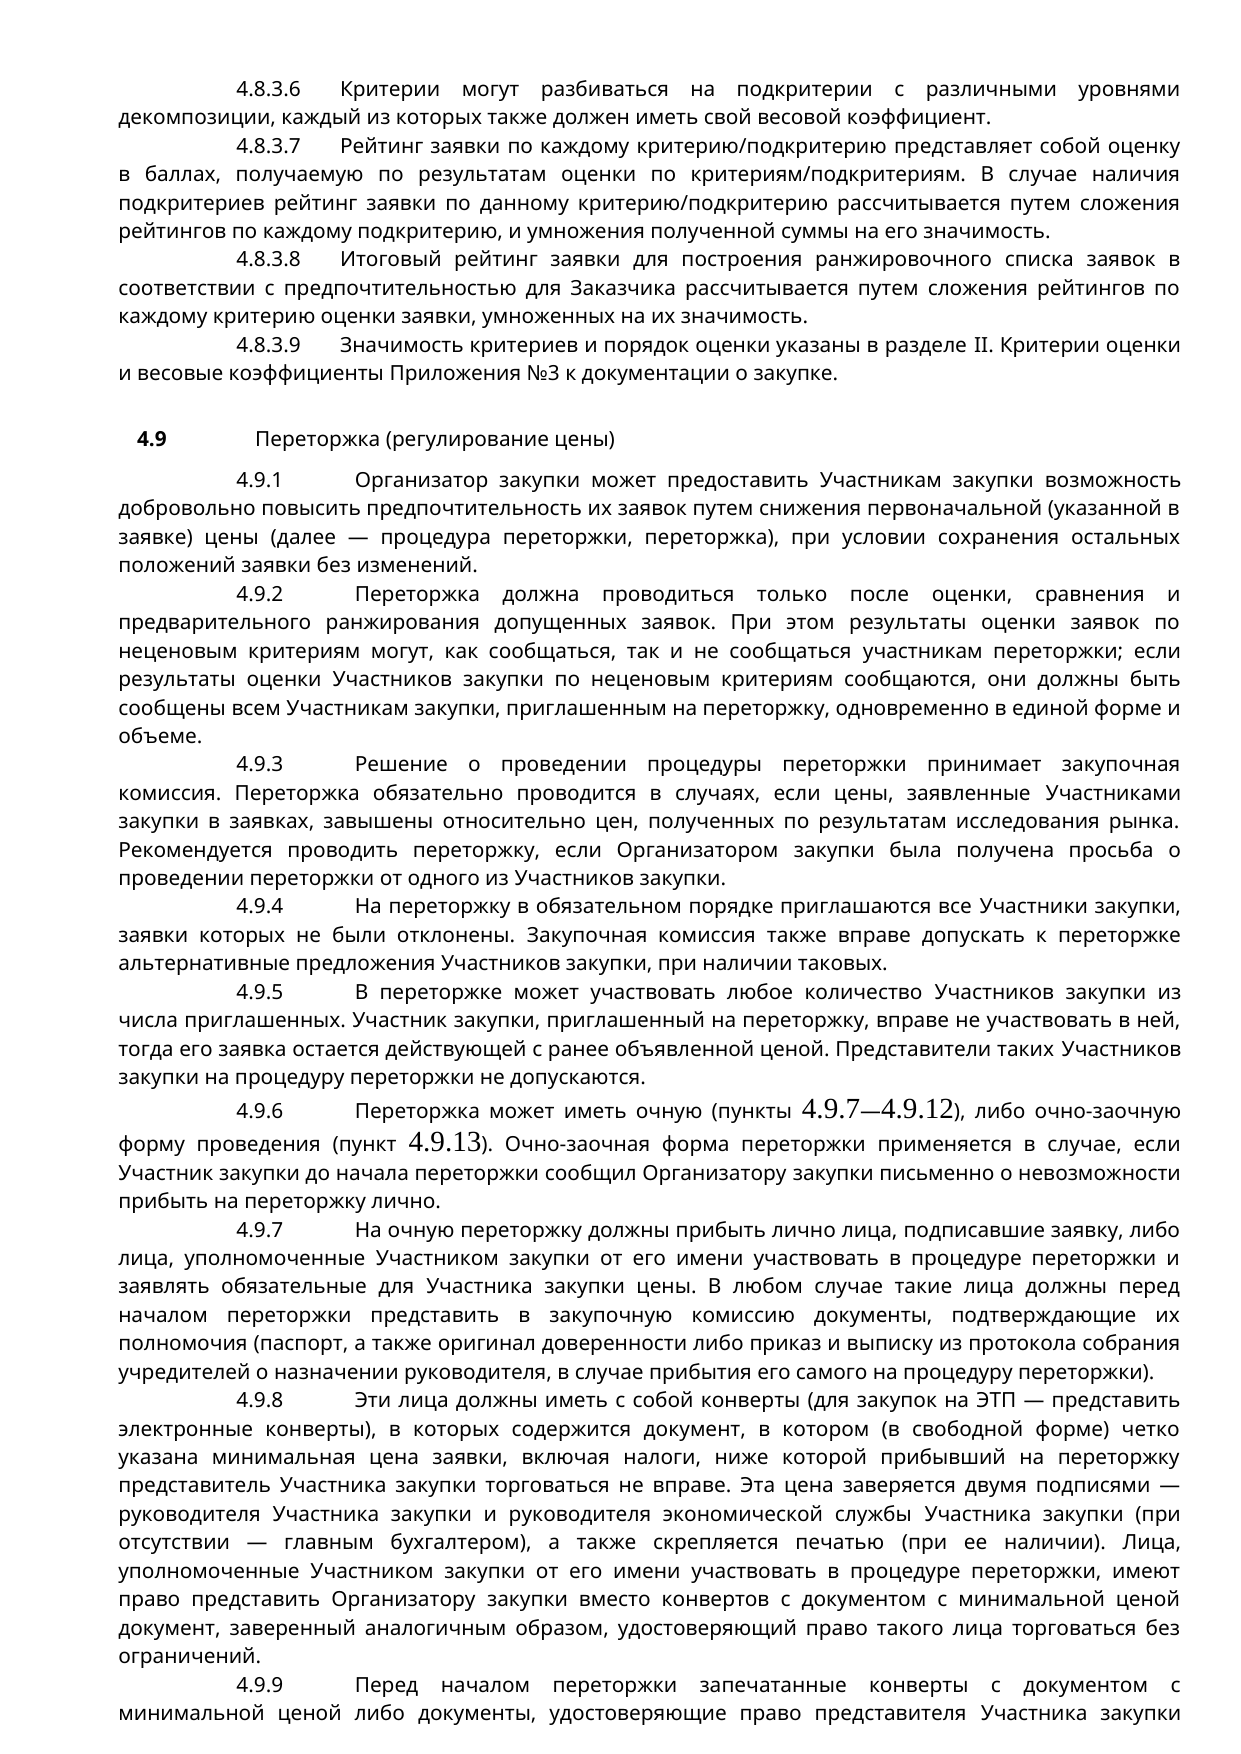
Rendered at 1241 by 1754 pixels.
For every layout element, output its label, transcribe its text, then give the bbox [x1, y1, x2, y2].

list Итоговый рейтинг заявки для построения ранжировочного списка заявок в соответствии с предпочтительностью для Заказчика рассчитывается путем сложения рейтингов по каждому критерию оценки заявки, умноженных на их значимость. [118, 244, 1181, 330]
list Эти лица должны иметь с собой конверты (для закупок на ЭТП — представить электронные конверты), в которых содержится документ, в котором (в свободной форме) четко указана минимальная цена заявки, включая налоги, ниже которой прибывший на переторжку представитель Участника закупки торговаться не вправе. Эта цена заверяется двумя подписями — руководителя Участника закупки и руководителя экономической службы Участника закупки (при отсутствии — главным бухгалтером), а также скрепляется печатью (при ее наличии). Лица, уполномоченные Участником закупки от его имени участвовать в процедуре переторжки, имеют право представить Организатору закупки вместо конвертов с документом с минимальной ценой документ, заверенный аналогичным образом, удостоверяющий право такого лица торговаться без ограничений. [118, 1385, 1181, 1670]
list В переторжке может участвовать любое количество Участников закупки из числа приглашенных. Участник закупки, приглашенный на переторжку, вправе не участвовать в ней, тогда его заявка остается действующей с ранее объявленной ценой. Представители таких Участников закупки на процедуру переторжки не допускаются. [118, 977, 1181, 1091]
list На переторжку в обязательном порядке приглашаются все Участники закупки, заявки которых не были отклонены. Закупочная комиссия также вправе допускать к переторжке альтернативные предложения Участников закупки, при наличии таковых. [118, 892, 1181, 977]
list Организатор закупки может предоставить Участникам закупки возможность добровольно повысить предпочтительность их заявок путем снижения первоначальной (указанной в заявке) цены (далее — процедура переторжки, переторжка), при условии сохранения остальных положений заявки без изменений. [118, 465, 1181, 579]
list Рейтинг заявки по каждому критерию/подкритерию представляет собой оценку в баллах, получаемую по результатам оценки по критериям/подкритериям. В случае наличия подкритериев рейтинг заявки по данному критерию/подкритерию рассчитывается путем сложения рейтингов по каждому подкритерию, и умножения полученной суммы на его значимость. [118, 131, 1181, 244]
list Значимость критериев и порядок оценки указаны в разделе II. Критерии оценки и весовые коэффициенты Приложения №3 к документации о закупке. [118, 330, 1181, 387]
list Критерии могут разбиваться на подкритерии с различными уровнями декомпозиции, каждый из которых также должен иметь свой весовой коэффициент. [118, 74, 1181, 131]
subtitle Переторжка (регулирование цены) [137, 424, 1181, 453]
list Переторжка должна проводиться только после оценки, сравнения и предварительного ранжирования допущенных заявок. При этом результаты оценки заявок по неценовым критериям могут, как сообщаться, так и не сообщаться участникам переторжки; если результаты оценки Участников закупки по неценовым критериям сообщаются, они должны быть сообщены всем Участникам закупки, приглашенным на переторжку, одновременно в единой форме и объеме. [118, 579, 1181, 749]
list Переторжка может иметь очную (пункты 4.9.7—4.9.12), либо очно-заочную форму проведения (пункт 4.9.13). Очно-заочная форма переторжки применяется в случае, если Участник закупки до начала переторжки сообщил Организатору закупки письменно о невозможности прибыть на переторжку лично. [118, 1091, 1181, 1215]
list Решение о проведении процедуры переторжки принимает закупочная комиссия. Переторжка обязательно проводится в случаях, если цены, заявленные Участниками закупки в заявках, завышены относительно цен, полученных по результатам исследования рынка. Рекомендуется проводить переторжку, если Организатором закупки была получена просьба о проведении переторжки от одного из Участников закупки. [118, 749, 1181, 892]
list На очную переторжку должны прибыть лично лица, подписавшие заявку, либо лица, уполномоченные Участником закупки от его имени участвовать в процедуре переторжки и заявлять обязательные для Участника закупки цены. В любом случае такие лица должны перед началом переторжки представить в закупочную комиссию документы, подтверждающие их полномочия (паспорт, а также оригинал доверенности либо приказ и выписку из протокола собрания учредителей о назначении руководителя, в случае прибытия его самого на процедуру переторжки). [118, 1215, 1181, 1385]
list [118, 1670, 1181, 1727]
